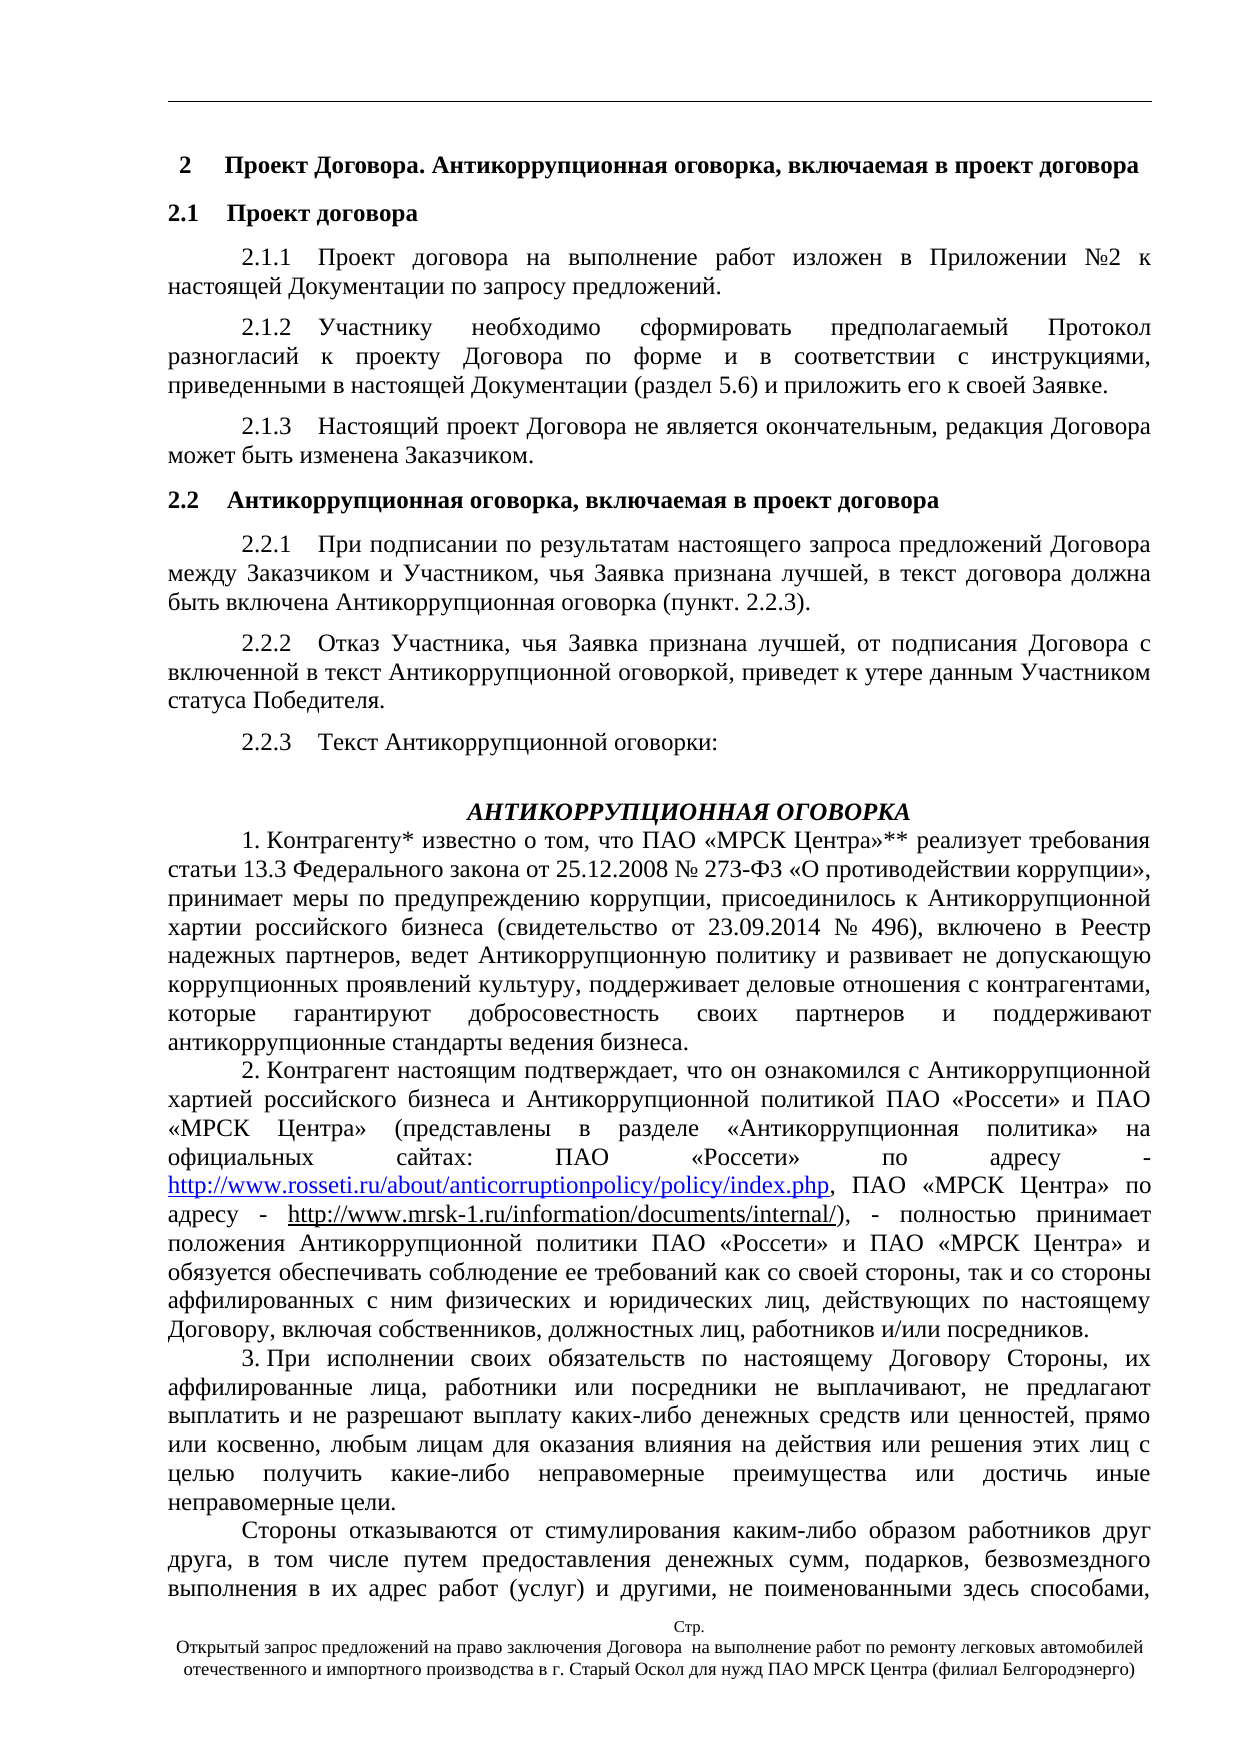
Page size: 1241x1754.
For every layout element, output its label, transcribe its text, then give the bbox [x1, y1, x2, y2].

subtitle Участнику необходимо сформировать предполагаемый Протокол разногласий к проекту Договора по форме и в соответствии с инструкциями, приведенными в настоящей Документации (раздел 5.6) и приложить его к своей Заявке. [168, 312, 1152, 398]
text 1. Контрагенту* известно о том, что ПАО «МРСК Центра»** реализует требования статьи 13.3 Федерального закона от 25.12.2008 № 273-ФЗ «О противодействии коррупции», принимает меры по предупреждению коррупции, присоединилось к Антикоррупционной хартии российского бизнеса (свидетельство от 23.09.2014 № 496), включено в Реестр надежных партнеров, ведет Антикоррупционную политику и развивает не допускающую коррупционных проявлений культуру, поддерживает деловые отношения с контрагентами, которые гарантируют добросовестность своих партнеров и поддерживают антикоррупционные стандарты ведения бизнеса. [168, 826, 1152, 1056]
subtitle Проект договора [168, 198, 1152, 227]
subtitle Настоящий проект Договора не является окончательным, редакция Договора может быть изменена Заказчиком. [168, 411, 1152, 468]
subtitle Проект договора на выполнение работ изложен в Приложении №2 к настоящей Документации по запросу предложений. [168, 242, 1152, 300]
subtitle Проект Договора. Антикоррупционная оговорка, включаемая в проект договора [166, 150, 1152, 179]
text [168, 1516, 1152, 1602]
text 3. При исполнении своих обязательств по настоящему Договору Стороны, их аффилированные лица, работники или посредники не выплачивают, не предлагают выплатить и не разрешают выплату каких-либо денежных средств или ценностей, прямо или косвенно, любым лицам для оказания влияния на действия или решения этих лиц с целью получить какие-либо неправомерные преимущества или достичь иные неправомерные цели. [168, 1343, 1152, 1516]
text АНТИКОРРУПЦИОННАЯ ОГОВОРКА [168, 797, 1152, 826]
subtitle При подписании по результатам настоящего запроса предложений Договора между Заказчиком и Участником, чья Заявка признана лучшей, в текст договора должна быть включена Антикоррупционная оговорка (пункт. 2.2.3). [168, 529, 1152, 616]
subtitle Антикоррупционная оговорка, включаемая в проект договора [168, 485, 1152, 514]
subtitle Отказ Участника, чья Заявка признана лучшей, от подписания Договора с включенной в текст Антикоррупционной оговоркой, приведет к утере данным Участником статуса Победителя. [168, 628, 1152, 714]
subtitle Текст Антикоррупционной оговорки: [168, 727, 1152, 756]
text 2. Контрагент настоящим подтверждает, что он ознакомился с Антикоррупционной хартией российского бизнеса и Антикоррупционной политикой ПАО «Россети» и ПАО «МРСК Центра» (представлены в разделе «Антикоррупционная политика» на официальных сайтах: ПАО «Россети» по адресу - http://www.rosseti.ru/about/anticorruptionpolicy/policy/index.php, ПАО «МРСК Центра» по адресу - http://www.mrsk-1.ru/information/documents/internal/), - полностью принимает положения Антикоррупционной политики ПАО «Россети» и ПАО «МРСК Центра» и обязуется обеспечивать соблюдение ее требований как со своей стороны, так и со стороны аффилированных с ним физических и юридических лиц, действующих по настоящему Договору, включая собственников, должностных лиц, работников и/или посредников. [168, 1056, 1152, 1343]
